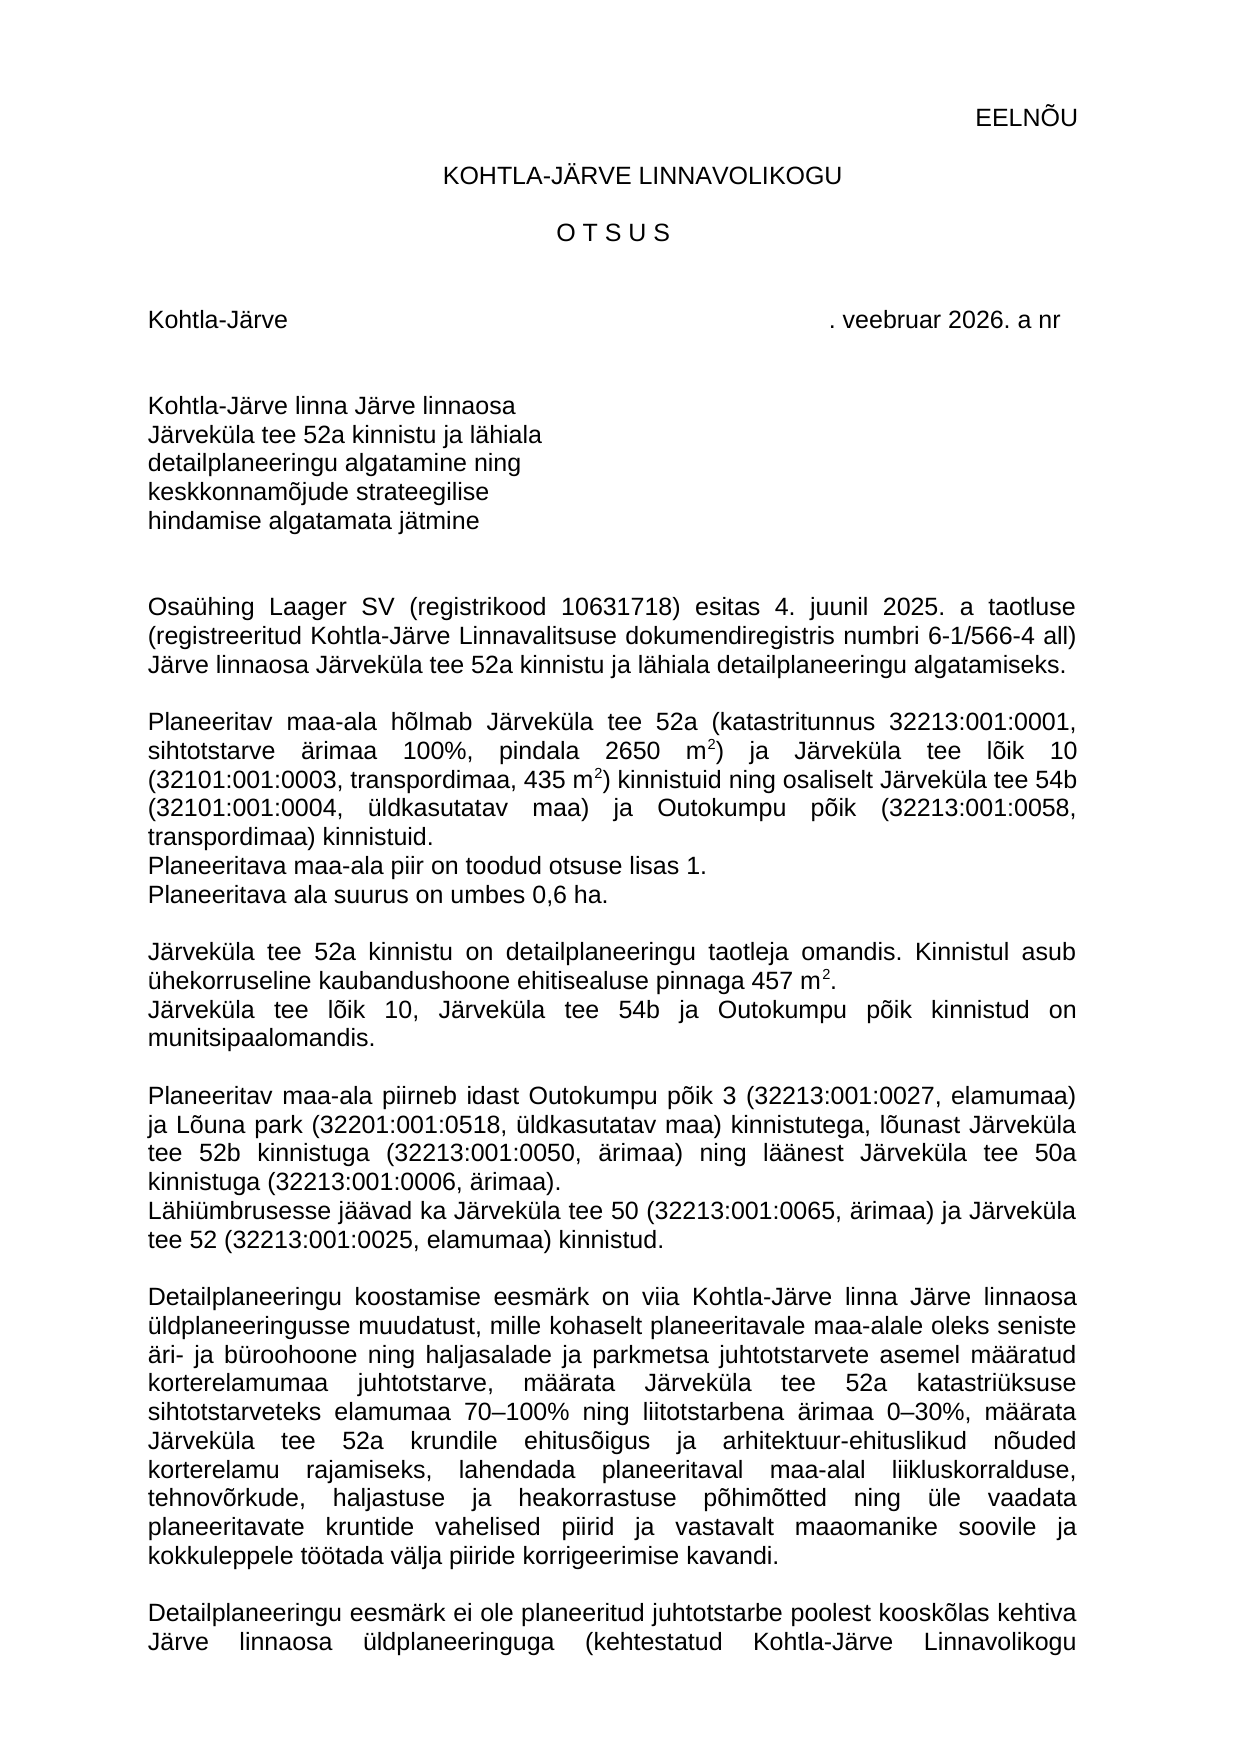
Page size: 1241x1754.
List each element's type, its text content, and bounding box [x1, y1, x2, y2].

text Kohtla-Järve . veebruar 2026. a nr [148, 305, 1078, 333]
text Planeeritava ala suurus on umbes 0,6 ha. [148, 880, 1078, 908]
text Järveküla tee 52a kinnistu ja lähiala [148, 420, 1078, 448]
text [148, 1598, 1078, 1656]
text Osaühing Laager SV (registrikood 10631718) esitas 4. juunil 2025. a taotluse (registreeritud Kohtla-Järve Linnavalitsuse dokumendiregistris numbri 6-1/566-4 all) Järve linnaosa Järveküla tee 52a kinnistu ja lähiala detailplaneeringu algatamiseks. [148, 592, 1078, 678]
text detailplaneeringu algatamine ning [148, 448, 1078, 477]
subtitle KOHTLA-JÄRVE LINNAVOLIKOGU [369, 161, 1078, 190]
text hindamise algatamata jätmine [148, 506, 1078, 535]
text Lähiümbrusesse jäävad ka Järveküla tee 50 (32213:001:0065, ärimaa) ja Järveküla tee 52 (32213:001:0025, elamumaa) kinnistud. [148, 1196, 1078, 1253]
text Detailplaneeringu koostamise eesmärk on viia Kohtla-Järve linna Järve linnaosa üldplaneeringusse muudatust, mille kohaselt planeeritavale maa-alale oleks seniste äri- ja büroohoone ning haljasalade ja parkmetsa juhtotstarvete asemel määratud korterelamumaa juhtotstarve, määrata Järveküla tee 52a katastriüksuse sihtotstarveteks elamumaa 70–100% ning liitotstarbena ärimaa 0–30%, määrata Järveküla tee 52a krundile ehitusõigus ja arhitektuur-ehituslikud nõuded korterelamu rajamiseks, lahendada planeeritaval maa-alal liikluskorralduse, tehnovõrkude, haljastuse ja heakorrastuse põhimõtted ning üle vaadata planeeritavate kruntide vahelised piirid ja vastavalt maaomanike soovile ja kokkuleppele töötada välja piiride korrigeerimise kavandi. [148, 1282, 1078, 1570]
text EELNÕU [148, 103, 1078, 132]
text Planeeritava maa-ala piir on toodud otsuse lisas 1. [148, 851, 1078, 880]
text Kohtla-Järve linna Järve linnaosa [148, 391, 1078, 420]
subtitle O T S U S [148, 218, 1078, 247]
text Järveküla tee 52a kinnistu on detailplaneeringu taotleja omandis. Kinnistul asub ühekorruseline kaubandushoone ehitisealuse pinnaga 457 m2. [148, 937, 1078, 995]
text Planeeritav maa-ala piirneb idast Outokumpu põik 3 (32213:001:0027, elamumaa) ja Lõuna park (32201:001:0518, üldkasutatav maa) kinnistutega, lõunast Järveküla tee 52b kinnistuga (32213:001:0050, ärimaa) ning läänest Järveküla tee 50a kinnistuga (32213:001:0006, ärimaa). [148, 1081, 1078, 1196]
text Planeeritav maa-ala hõlmab Järveküla tee 52a (katastritunnus 32213:001:0001, sihtotstarve ärimaa 100%, pindala 2650 m2) ja Järveküla tee lõik 10 (32101:001:0003, transpordimaa, 435 m2) kinnistuid ning osaliselt Järveküla tee 54b (32101:001:0004, üldkasutatav maa) ja Outokumpu põik (32213:001:0058, transpordimaa) kinnistuid. [148, 707, 1078, 851]
text keskkonnamõjude strateegilise [148, 477, 1078, 506]
text Järveküla tee lõik 10, Järveküla tee 54b ja Outokumpu põik kinnistud on munitsipaalomandis. [148, 995, 1078, 1052]
